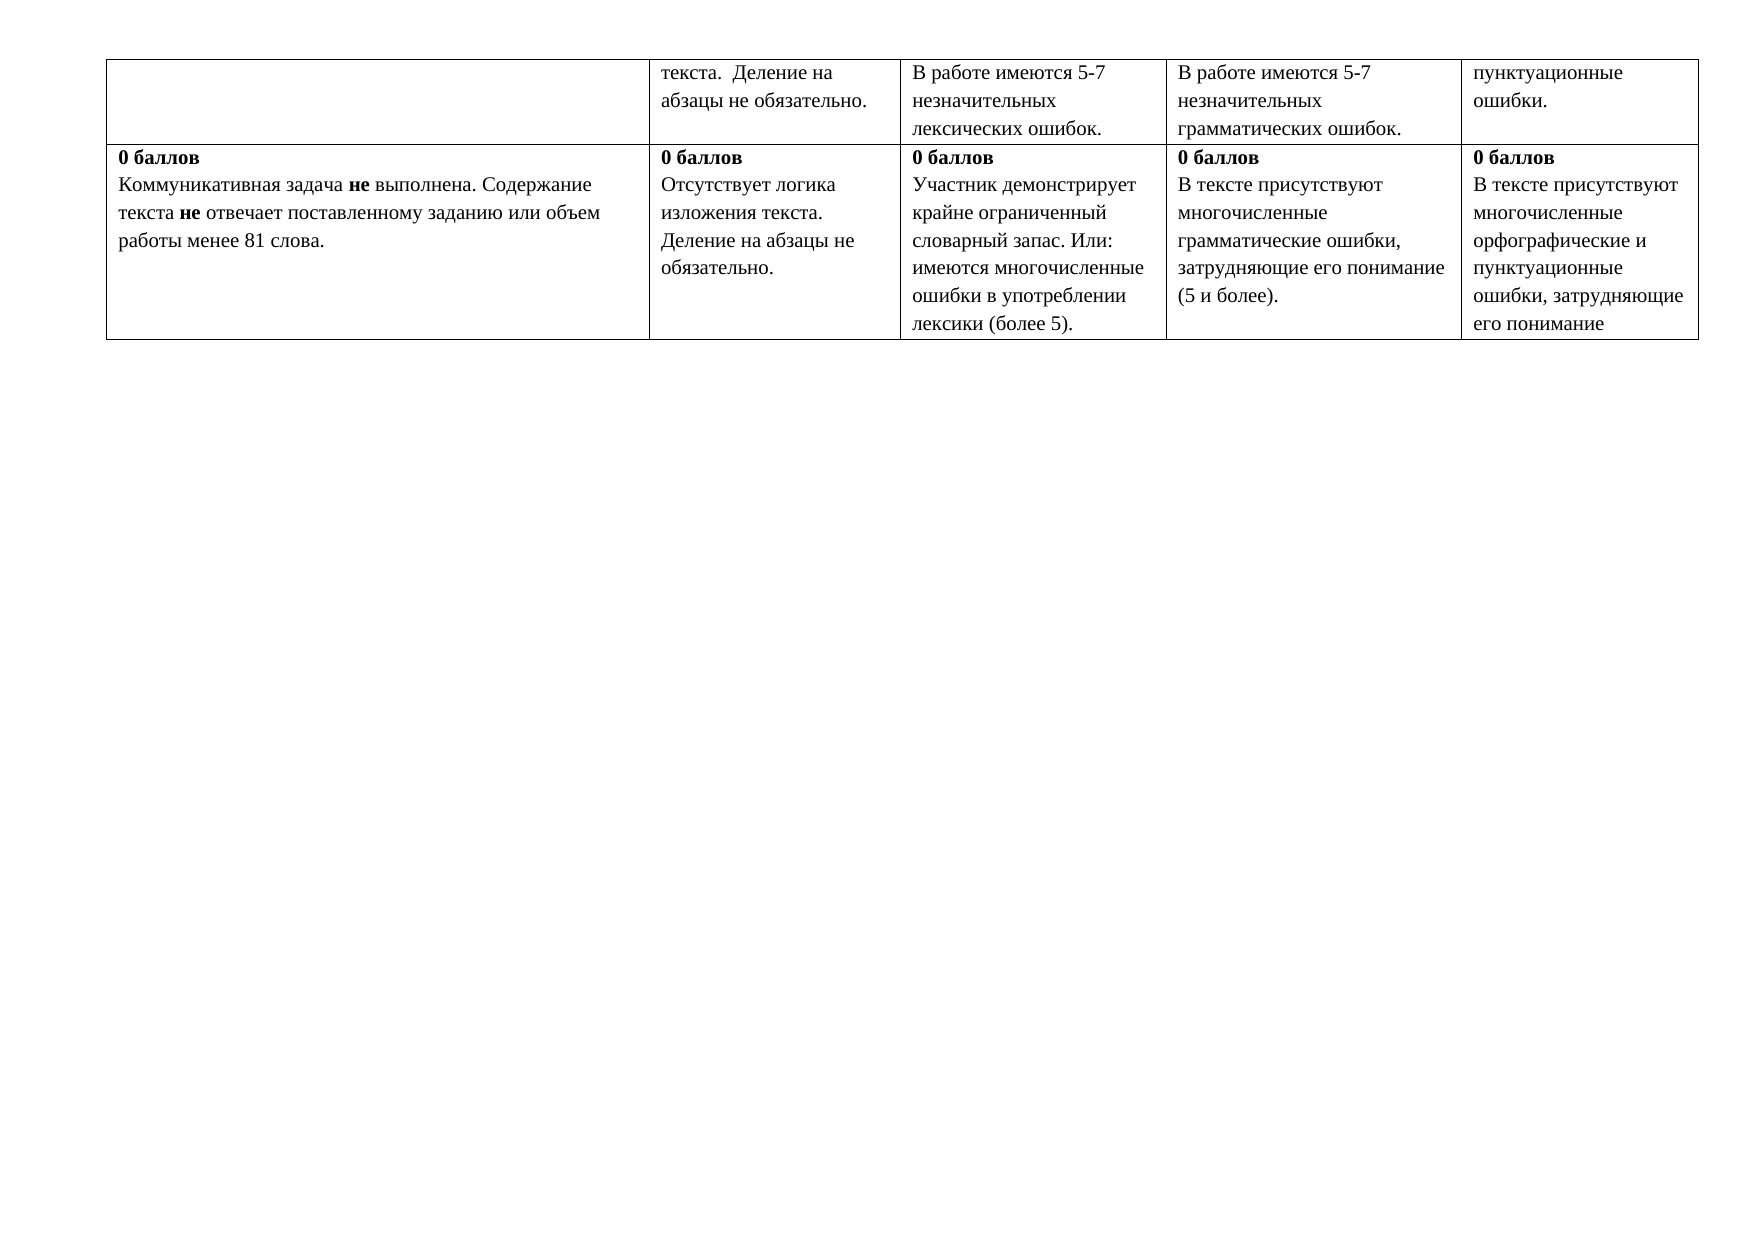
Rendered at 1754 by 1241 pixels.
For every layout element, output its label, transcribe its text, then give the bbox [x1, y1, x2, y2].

table_cell 0 баллов В тексте присутствуют многочисленные грамматические ошибки, затрудняющие его понимание (5 и более). [1167, 145, 1461, 339]
table_cell 0 баллов Коммуникативная задача не выполнена. Содержание текста не отвечает поставленному заданию или объем работы менее 81 слова. [107, 145, 649, 339]
table_cell 0 баллов В тексте присутствуют многочисленные орфографические и пунктуационные ошибки, затрудняющие его понимание [1462, 145, 1698, 339]
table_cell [1462, 60, 1698, 144]
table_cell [650, 60, 900, 144]
table_cell [107, 60, 649, 144]
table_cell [1167, 60, 1461, 144]
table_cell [901, 60, 1166, 144]
table_cell 0 баллов Участник демонстрирует крайне ограниченный словарный запас. Или: имеются многочисленные ошибки в употреблении лексики (более 5). [901, 145, 1166, 339]
table_cell 0 баллов Отсутствует логика изложения текста. Деление на абзацы не обязательно. [650, 145, 900, 339]
